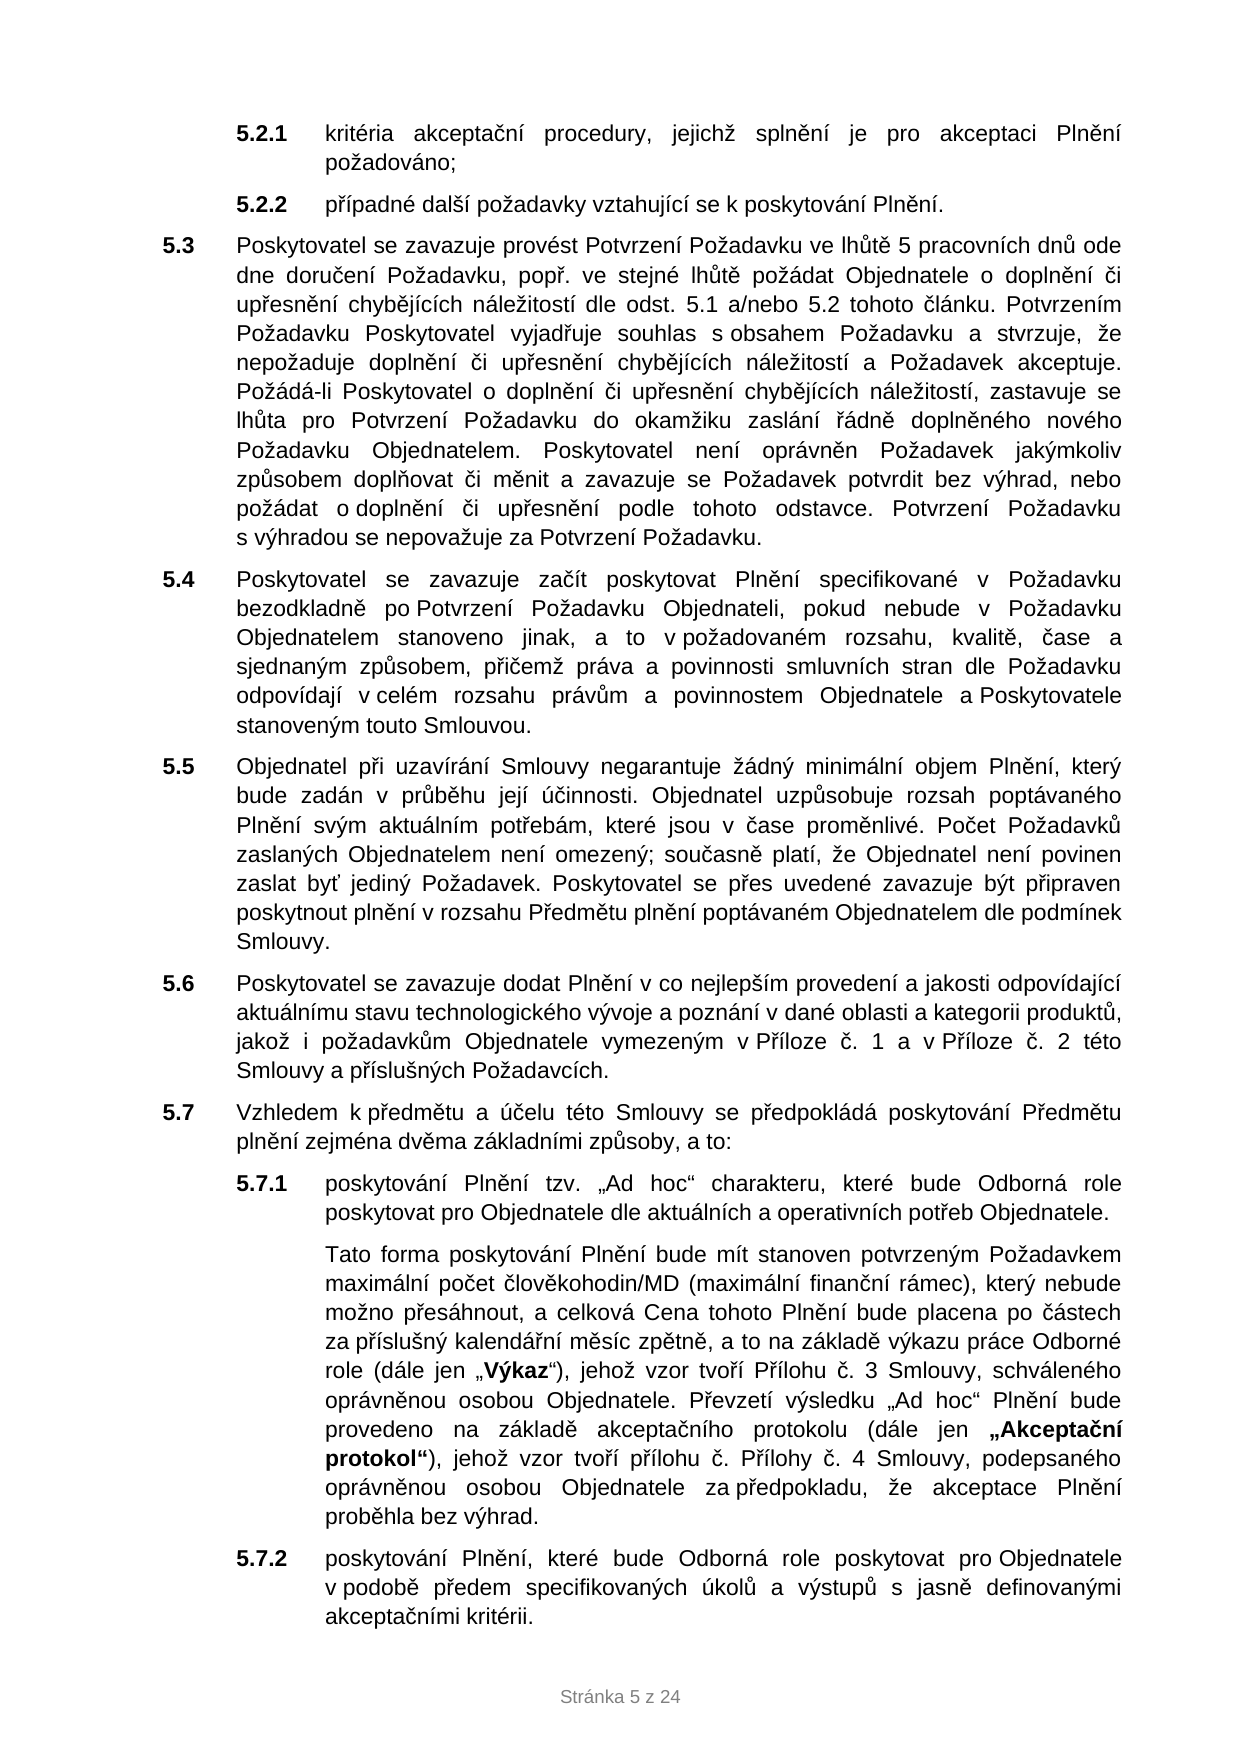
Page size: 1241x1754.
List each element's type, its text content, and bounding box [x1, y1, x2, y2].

text poskytování Plnění, které bude Odborná role poskytovat pro Objednatele v podobě předem specifikovaných úkolů a výstupů s jasně definovanými akceptačními kritérii. [236, 1543, 1122, 1631]
text kritéria akceptační procedury, jejichž splnění je pro akceptaci Plnění požadováno; [236, 118, 1122, 176]
text Poskytovatel se zavazuje provést Potvrzení Požadavku ve lhůtě 5 pracovních dnů ode dne doručení Požadavku, popř. ve stejné lhůtě požádat Objednatele o doplnění či upřesnění chybějících náležitostí dle odst. 5.1 a/nebo 5.2 tohoto článku. Potvrzením Požadavku Poskytovatel vyjadřuje souhlas s obsahem Požadavku a stvrzuje, že nepožaduje doplnění či upřesnění chybějících náležitostí a Požadavek akceptuje. Požádá-li Poskytovatel o doplnění či upřesnění chybějících náležitostí, zastavuje se lhůta pro Potvrzení Požadavku do okamžiku zaslání řádně doplněného nového Požadavku Objednatelem. Poskytovatel není oprávněn Požadavek jakýmkoliv způsobem doplňovat či měnit a zavazuje se Požadavek potvrdit bez výhrad, nebo požádat o doplnění či upřesnění podle tohoto odstavce. Potvrzení Požadavku s výhradou se nepovažuje za Potvrzení Požadavku. [162, 231, 1122, 551]
text Objednatel při uzavírání Smlouvy negarantuje žádný minimální objem Plnění, který bude zadán v průběhu její účinnosti. Objednatel uzpůsobuje rozsah poptávaného Plnění svým aktuálním potřebám, které jsou v čase proměnlivé. Počet Požadavků zaslaných Objednatelem není omezený; současně platí, že Objednatel není povinen zaslat byť jediný Požadavek. Poskytovatel se přes uvedené zavazuje být připraven poskytnout plnění v rozsahu Předmětu plnění poptávaném Objednatelem dle podmínek Smlouvy. [162, 751, 1122, 956]
text Poskytovatel se zavazuje dodat Plnění v co nejlepším provedení a jakosti odpovídající aktuálnímu stavu technologického vývoje a poznání v dané oblasti a kategorii produktů, jakož i požadavkům Objednatele vymezeným v Příloze č. 1 a v Příloze č. 2 této Smlouvy a příslušných Požadavcích. [162, 968, 1122, 1085]
text Poskytovatel se zavazuje začít poskytovat Plnění specifikované v Požadavku bezodkladně po Potvrzení Požadavku Objednateli, pokud nebude v Požadavku Objednatelem stanoveno jinak, a to v požadovaném rozsahu, kvalitě, čase a sjednaným způsobem, přičemž práva a povinnosti smluvních stran dle Požadavku odpovídají v celém rozsahu právům a povinnostem Objednatele a Poskytovatele stanoveným touto Smlouvou. [162, 564, 1122, 739]
list Tato forma poskytování Plnění bude mít stanoven potvrzeným Požadavkem maximální počet člověkohodin/MD (maximální finanční rámec), který nebude možno přesáhnout, a celková Cena tohoto Plnění bude placena po částech za příslušný kalendářní měsíc zpětně, a to na základě výkazu práce Odborné role (dále jen „Výkaz“), jehož vzor tvoří Přílohu č. 3 Smlouvy, schváleného oprávněnou osobou Objednatele. Převzetí výsledku „Ad hoc“ Plnění bude provedeno na základě akceptačního protokolu (dále jen „Akceptační protokol“), jehož vzor tvoří přílohu č. Přílohy č. 4 Smlouvy, podepsaného oprávněnou osobou Objednatele za předpokladu, že akceptace Plnění proběhla bez výhrad. [325, 1239, 1122, 1531]
text případné další požadavky vztahující se k poskytování Plnění. [236, 189, 1122, 218]
text Vzhledem k předmětu a účelu této Smlouvy se předpokládá poskytování Předmětu plnění zejména dvěma základními způsoby, a to: [162, 1097, 1122, 1156]
text poskytování Plnění tzv. „Ad hoc“ charakteru, které bude Odborná role poskytovat pro Objednatele dle aktuálních a operativních potřeb Objednatele. [236, 1168, 1122, 1226]
